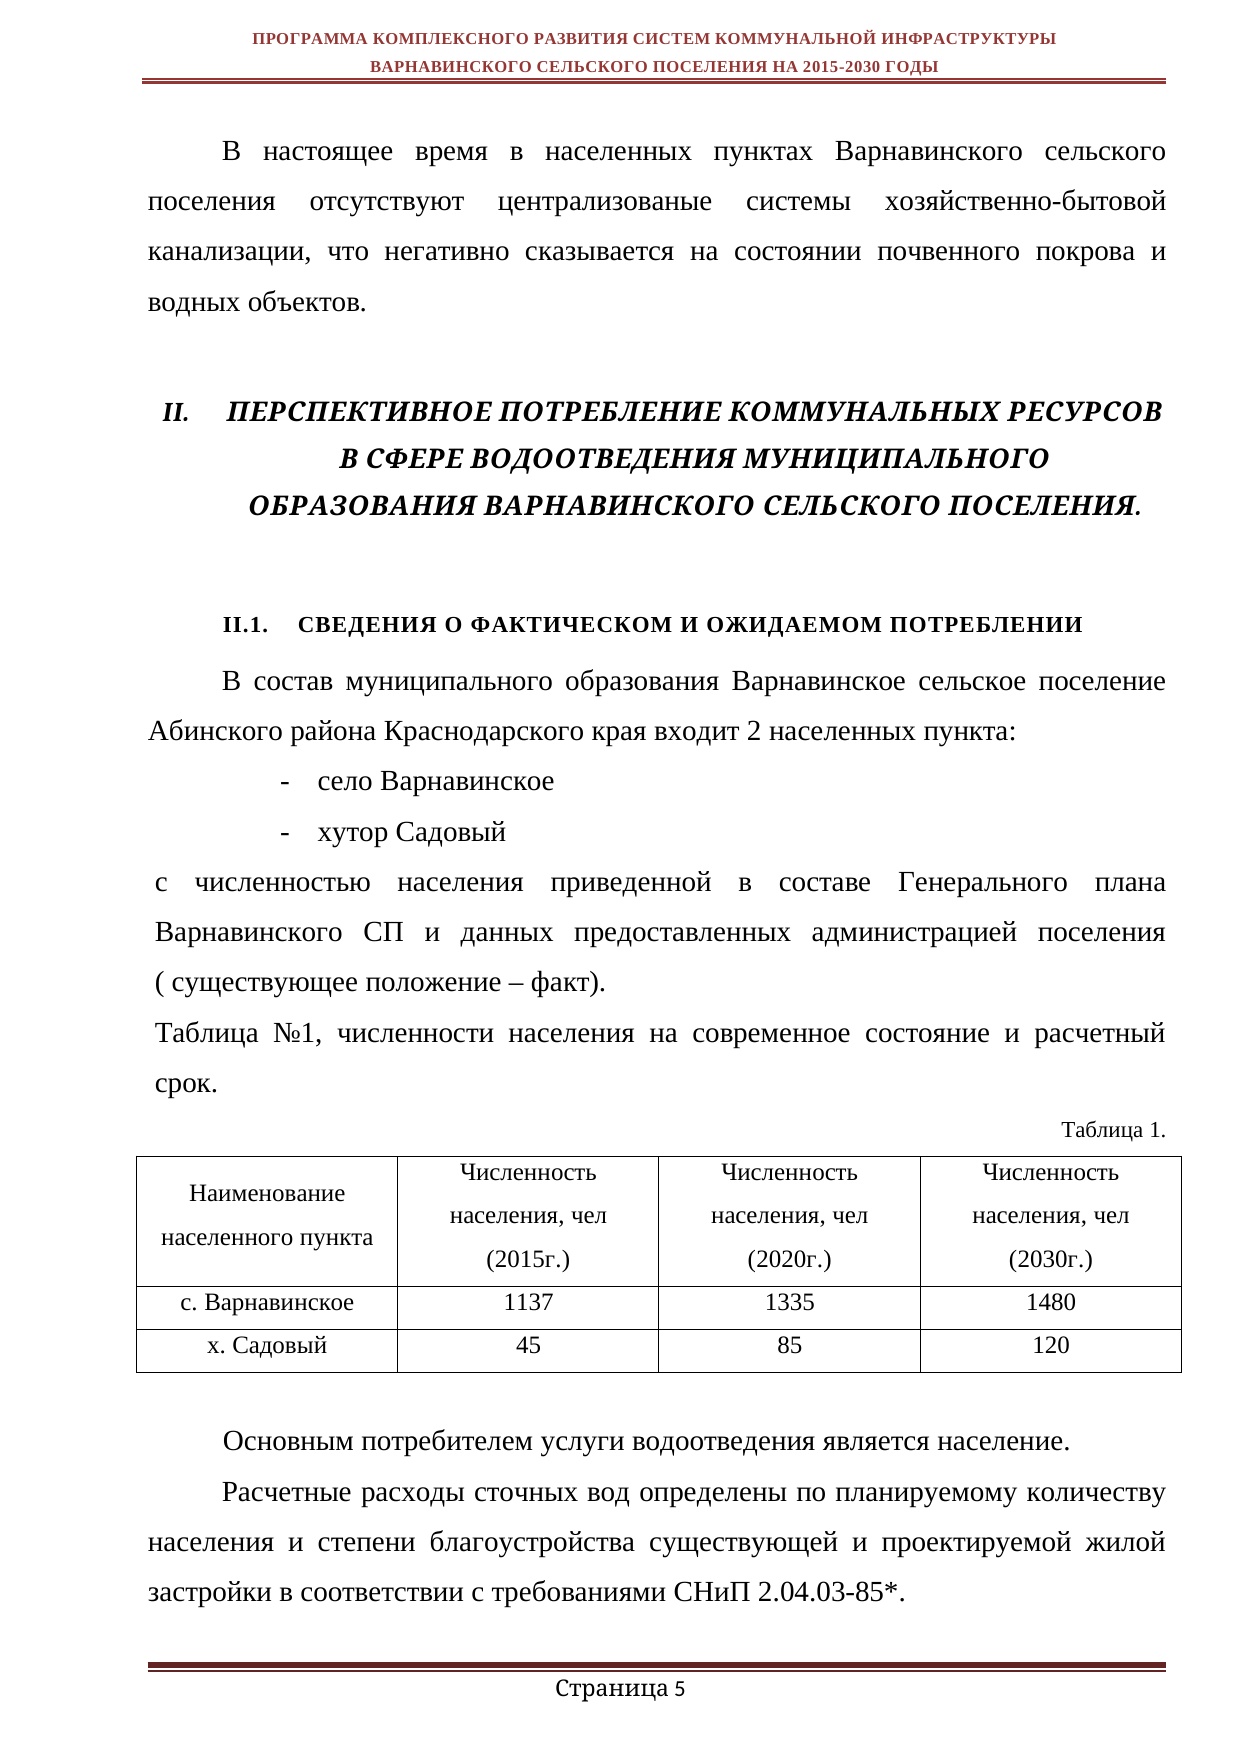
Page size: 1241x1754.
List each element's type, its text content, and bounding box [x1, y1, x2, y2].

table_cell 85 [659, 1330, 920, 1372]
list село Варнавинское [280, 763, 1166, 797]
text Основным потребителем услуги водоотведения является население. [148, 1424, 1166, 1457]
table_header Численность населения, чел (2020г.) [659, 1157, 920, 1286]
table_cell 45 [398, 1330, 658, 1372]
table_cell с. Варнавинское [137, 1287, 397, 1329]
table_cell 1480 [921, 1287, 1181, 1329]
text Расчетные расходы сточных вод определены по планируемому количеству населения и степени благоустройства существующей и проектируемой жилой застройки в соответствии с требованиями СНиП 2.04.03-85*. [148, 1474, 1166, 1608]
table_cell 1137 [398, 1287, 658, 1329]
text Таблица 1. [192, 1116, 1167, 1142]
list Сведения о фактическом и ожидаемом потреблении [223, 611, 1166, 637]
table_header Численность населения, чел (2015г.) [398, 1157, 658, 1286]
text В настоящее время в населенных пунктах Варнавинского сельского поселения отсутствуют централизованые системы хозяйственно-бытовой канализации, что негативно сказывается на состоянии почвенного покрова и водных объектов. [148, 133, 1167, 318]
text Таблица №1, численности населения на современное состояние и расчетный срок. [154, 1015, 1167, 1099]
text В состав муниципального образования Варнавинское сельское поселение Абинского района Краснодарского края входит 2 населенных пункта: [148, 663, 1167, 747]
table_cell х. Садовый [137, 1330, 397, 1372]
table_cell 1335 [659, 1287, 920, 1329]
table_header Численность населения, чел (2030г.) [921, 1157, 1181, 1286]
list хутор Садовый [280, 814, 1166, 847]
table_cell 120 [921, 1330, 1181, 1372]
text с численностью населения приведенной в составе Генерального плана Варнавинского СП и данных предоставленных администрацией поселения ( существующее положение – факт). [154, 864, 1167, 998]
table_header Наименование населенного пункта [137, 1157, 397, 1286]
list Перспективное потребление коммунальных ресурсов в сфере водоотведения муниципального образования Варнавинского сельского поселения. [185, 397, 1166, 523]
